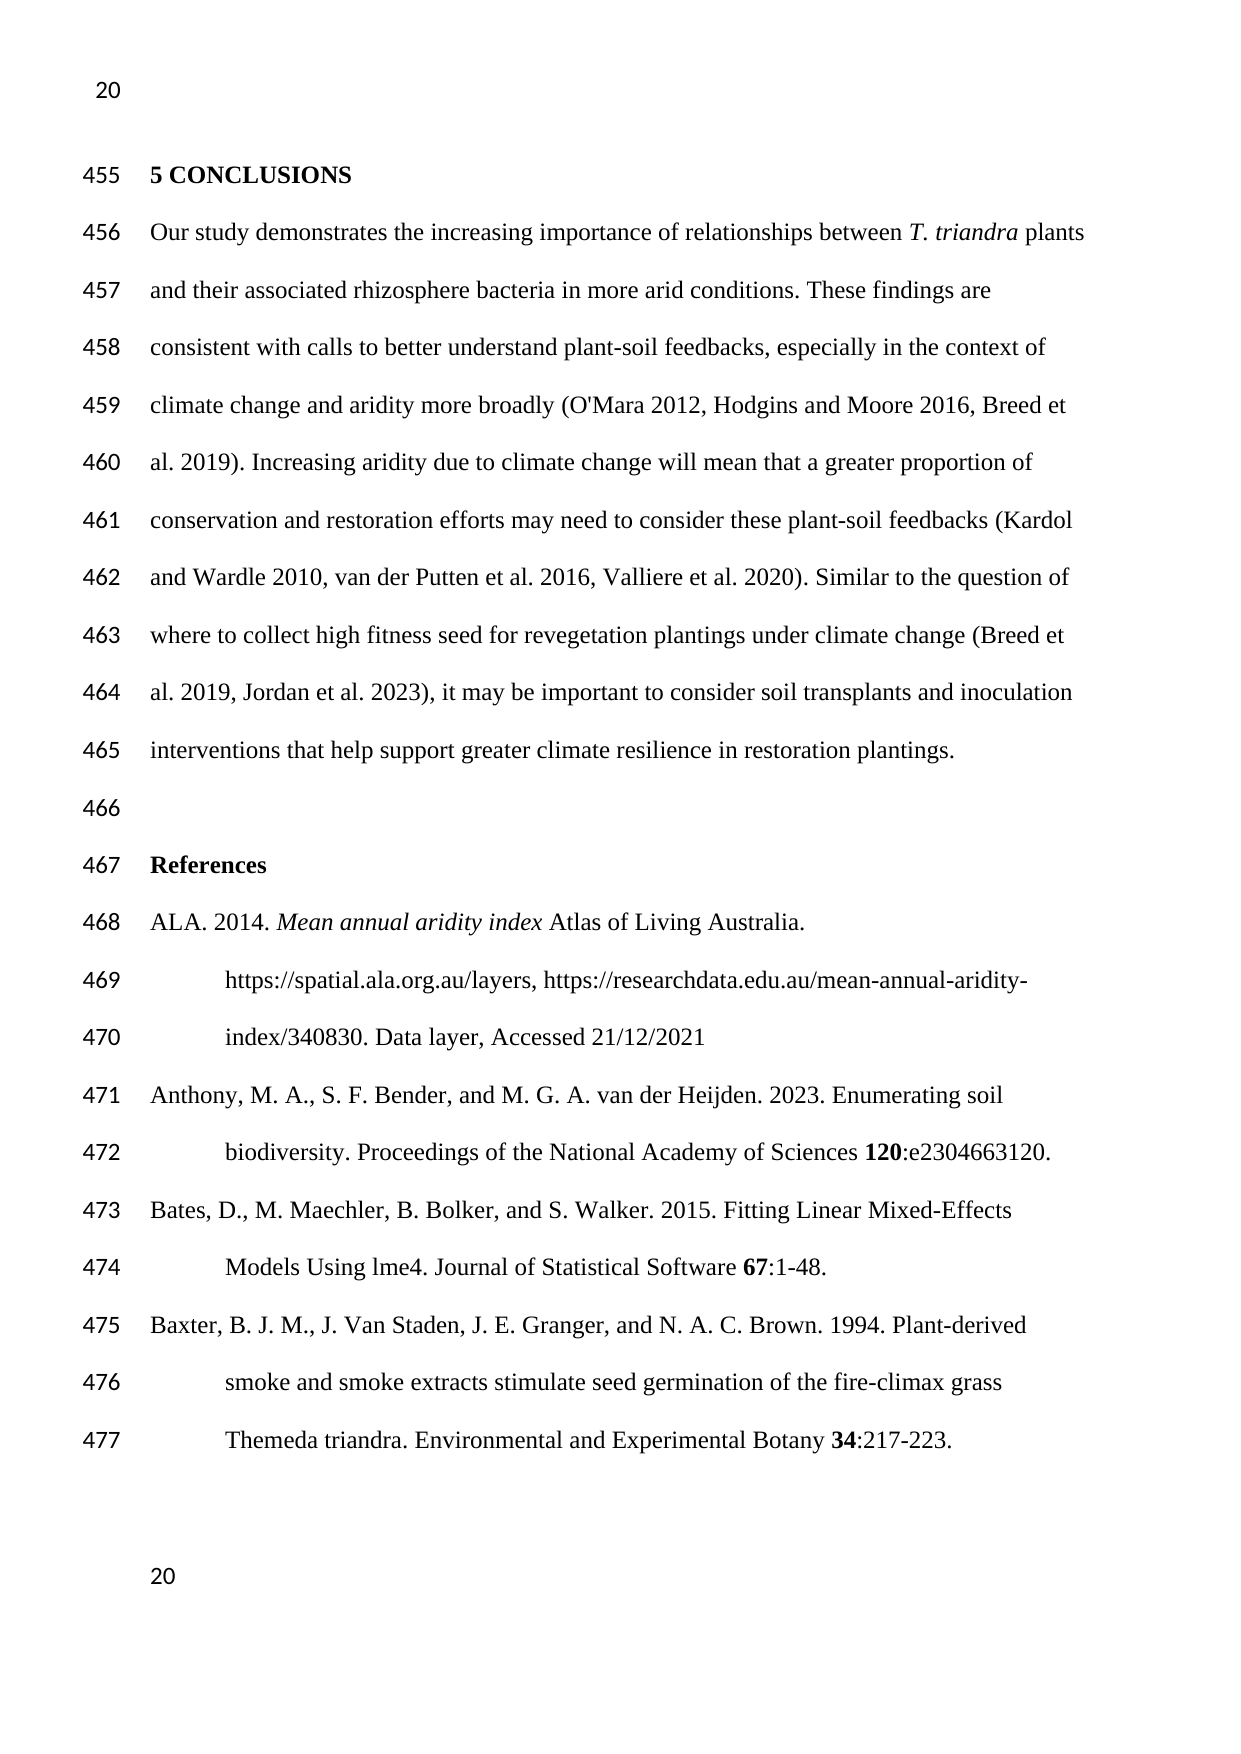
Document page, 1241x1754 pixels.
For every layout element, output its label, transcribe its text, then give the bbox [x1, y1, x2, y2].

text ALA. 2014. Mean annual aridity index Atlas of Living Australia. https://spatial.ala.org.au/layers, https://researchdata.edu.au/mean-annual-aridity-index/340830. Data layer, Accessed 21/12/2021 [150, 907, 1090, 1051]
text Baxter, B. J. M., J. Van Staden, J. E. Granger, and N. A. C. Brown. 1994. Plant-derived smoke and smoke extracts stimulate seed germination of the fire-climax grass Themeda triandra. Environmental and Experimental Botany 34:217-223. [150, 1310, 1090, 1454]
text 5 CONCLUSIONS [150, 160, 1090, 189]
title References [150, 850, 1090, 879]
text Bates, D., M. Maechler, B. Bolker, and S. Walker. 2015. Fitting Linear Mixed-Effects Models Using lme4. Journal of Statistical Software 67:1-48. [150, 1195, 1090, 1281]
text Anthony, M. A., S. F. Bender, and M. G. A. van der Heijden. 2023. Enumerating soil biodiversity. Proceedings of the National Academy of Sciences 120:e2304663120. [150, 1080, 1090, 1166]
text Our study demonstrates the increasing importance of relationships between T. triandra plants and their associated rhizosphere bacteria in more arid conditions. These findings are consistent with calls to better understand plant-soil feedbacks, especially in the context of climate change and aridity more broadly (O'Mara 2012, Hodgins and Moore 2016, Breed et al. 2019). Increasing aridity due to climate change will mean that a greater proportion of conservation and restoration efforts may need to consider these plant-soil feedbacks (Kardol and Wardle 2010, van der Putten et al. 2016, Valliere et al. 2020). Similar to the question of where to collect high fitness seed for revegetation plantings under climate change (Breed et al. 2019, Jordan et al. 2023), it may be important to consider soil transplants and inoculation interventions that help support greater climate resilience in restoration plantings. [150, 217, 1090, 764]
